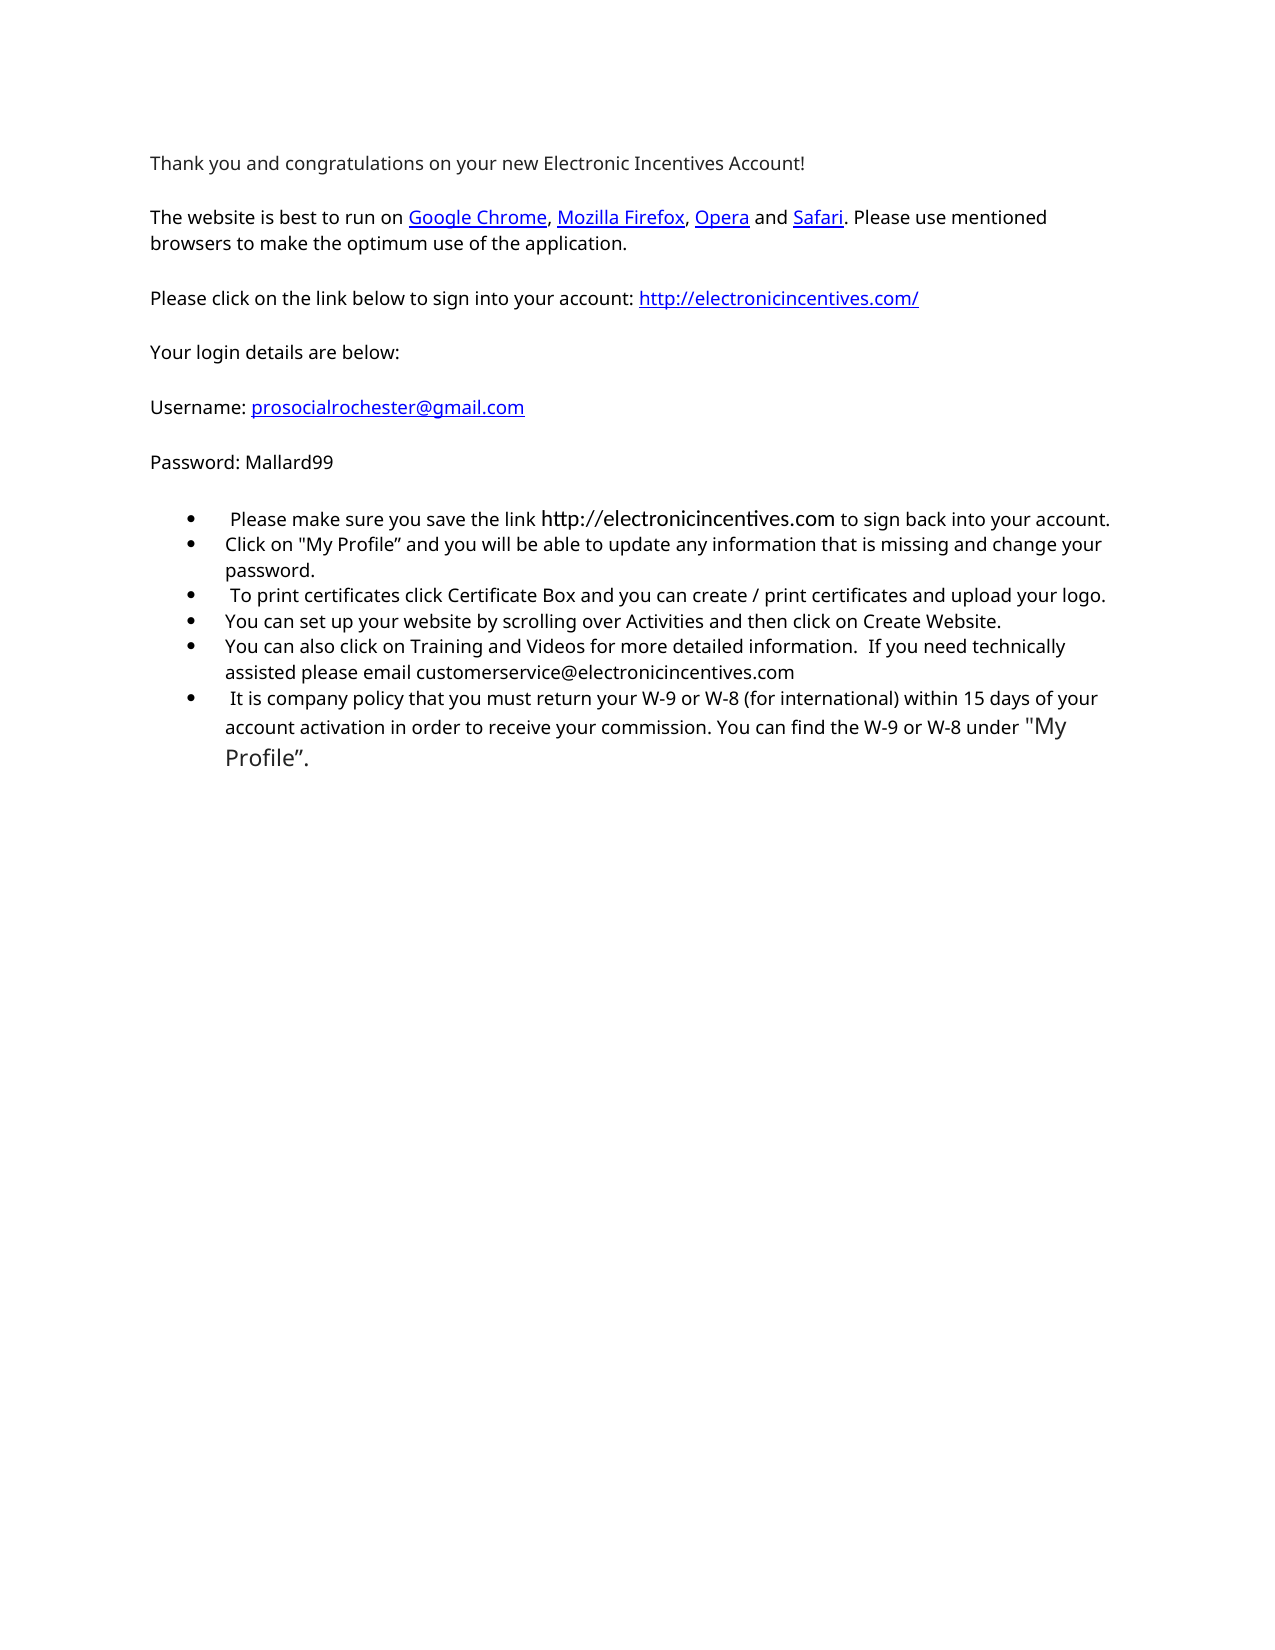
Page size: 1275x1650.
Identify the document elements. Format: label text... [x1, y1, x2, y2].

text Username: prosocialrochester@gmail.com [150, 394, 1125, 420]
list Click on "My Profile” and you will be able to update any information that is missing and change your password. [187, 532, 1125, 583]
list You can set up your website by scrolling over Activities and then click on Create Website. [187, 608, 1125, 634]
list Please make sure you save the link http://electronicincentives.com to sign back into your account. [187, 504, 1125, 532]
text The website is best to run on Google Chrome, Mozilla Firefox, Opera and Safari. Please use mentioned browsers to make the optimum use of the application. [150, 205, 1125, 256]
text Please click on the link below to sign into your account: http://electronicincentives.com/ [150, 285, 1125, 310]
list You can also click on Training and Videos for more detailed information. If you need technically assisted please email customerservice@electronicincentives.com [187, 634, 1125, 685]
text Password: Mallard99 [150, 449, 1125, 474]
list It is company policy that you must return your W-9 or W-8 (for international) within 15 days of your account activation in order to receive your commission. You can find the W-9 or W-8 under "My Profile”. [187, 685, 1125, 773]
text Your login details are below: [150, 339, 1125, 365]
list To print certificates click Certificate Box and you can create / print certificates and upload your logo. [187, 583, 1125, 608]
text Thank you and congratulations on your new Electronic Incentives Account! [150, 150, 1125, 176]
